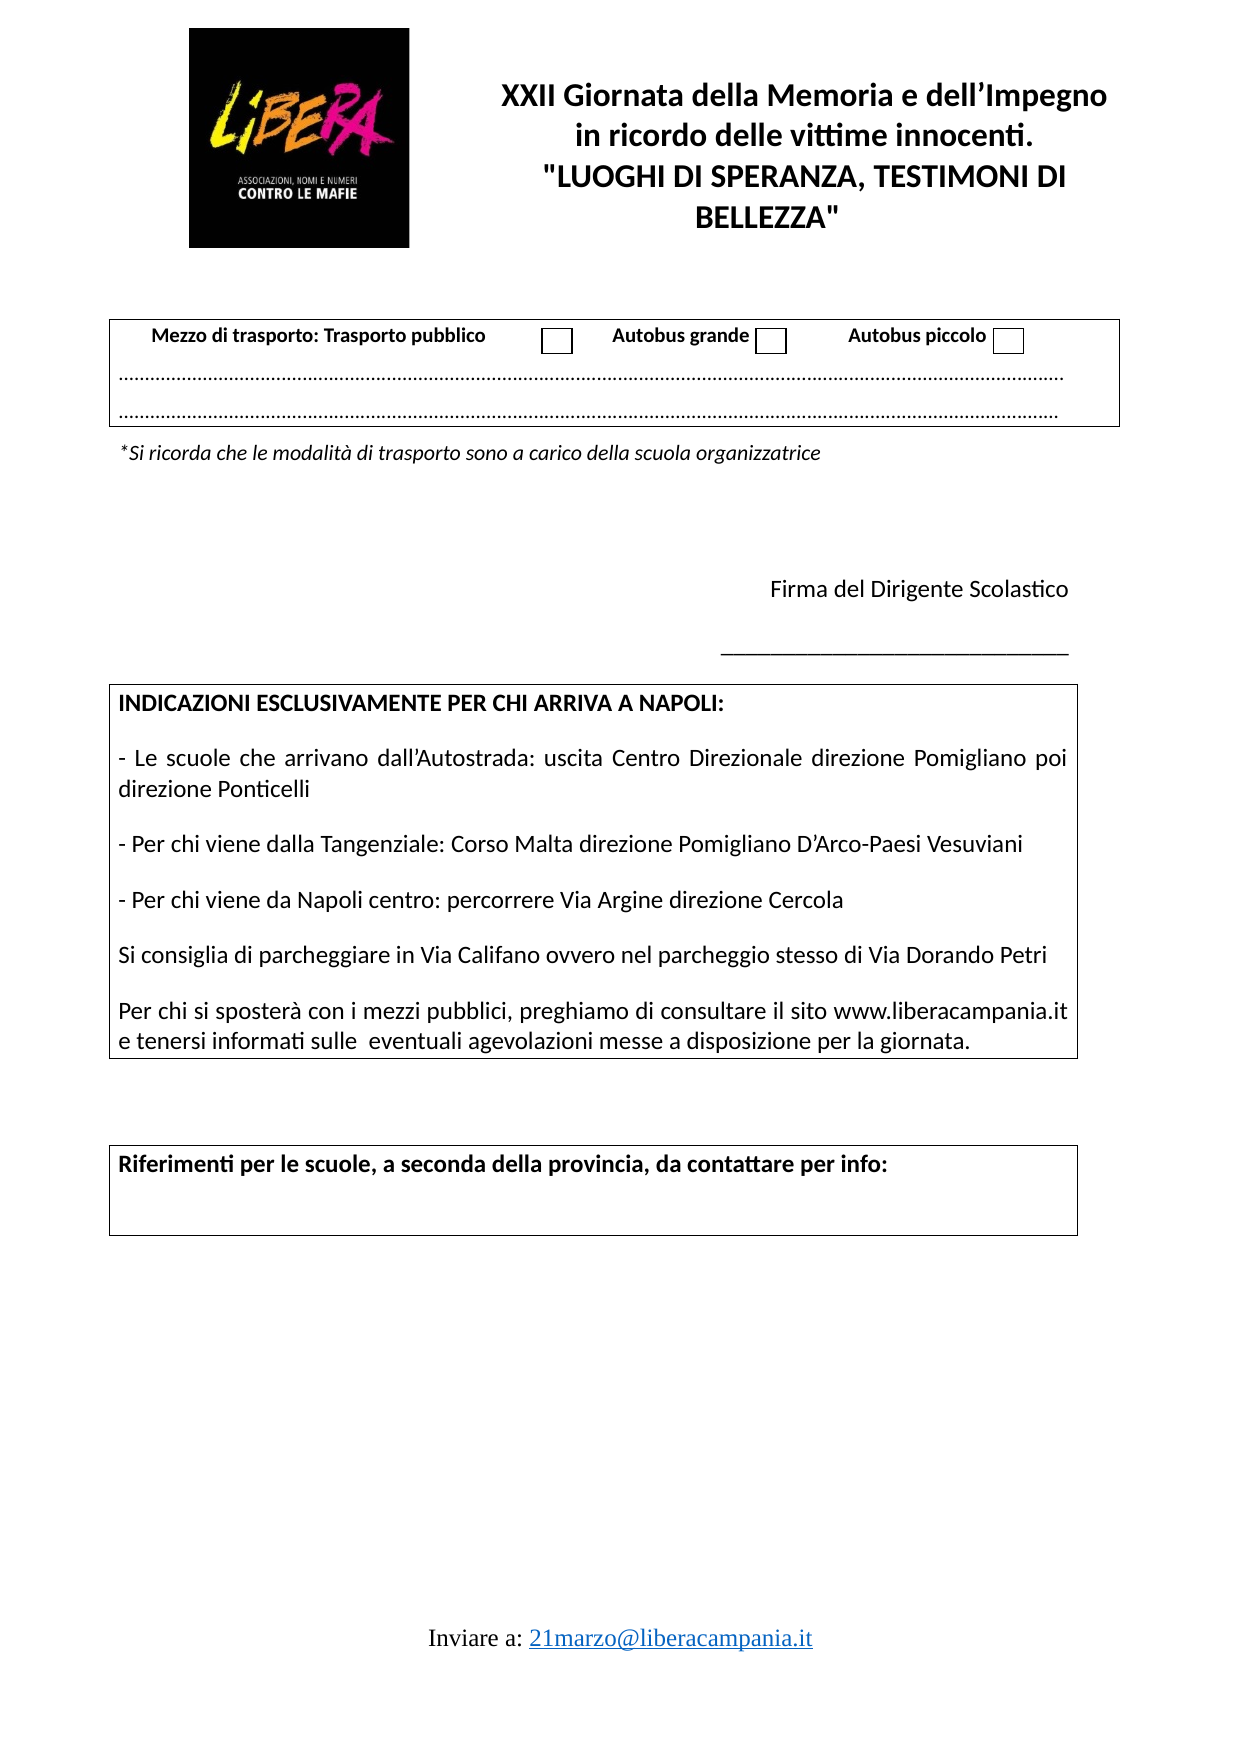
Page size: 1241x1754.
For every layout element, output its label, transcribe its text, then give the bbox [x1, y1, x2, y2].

text Riferimenti per le scuole, a seconda della provincia, da contattare per info: [110, 1146, 1077, 1179]
text INDICAZIONI ESCLUSIVAMENTE PER CHI ARRIVA A NAPOLI: [110, 685, 1077, 717]
text ....................................................................................................................................................................................................................................................................................................................................................................... [110, 357, 1119, 426]
text *Si ricorda che le modalità di trasporto sono a carico della scuola organizzatrice [118, 439, 1122, 466]
picture [189, 28, 410, 248]
text - Per chi viene dalla Tangenziale: Corso Malta direzione Pomigliano D’Arco-Paesi Vesuviani [110, 825, 1077, 859]
text Firma del Dirigente Scolastico [118, 573, 1069, 603]
text - Le scuole che arrivano dall’Autostrada: uscita Centro Direzionale direzione Pomigliano poi direzione Ponticelli [110, 739, 1077, 803]
text Mezzo di trasporto: Trasporto pubblico Autobus grande Autobus piccolo [110, 320, 1119, 347]
text Si consiglia di parcheggiare in Via Califano ovvero nel parcheggio stesso di Via Dorando Petri [110, 936, 1077, 970]
text Per chi si sposterà con i mezzi pubblici, preghiamo di consultare il sito www.liberacampania.it e tenersi informati sulle eventuali agevolazioni messe a disposizione per la giornata. [110, 992, 1077, 1058]
text - Per chi viene da Napoli centro: percorrere Via Argine direzione Cercola [110, 881, 1077, 914]
text ____________________________ [118, 628, 1069, 659]
